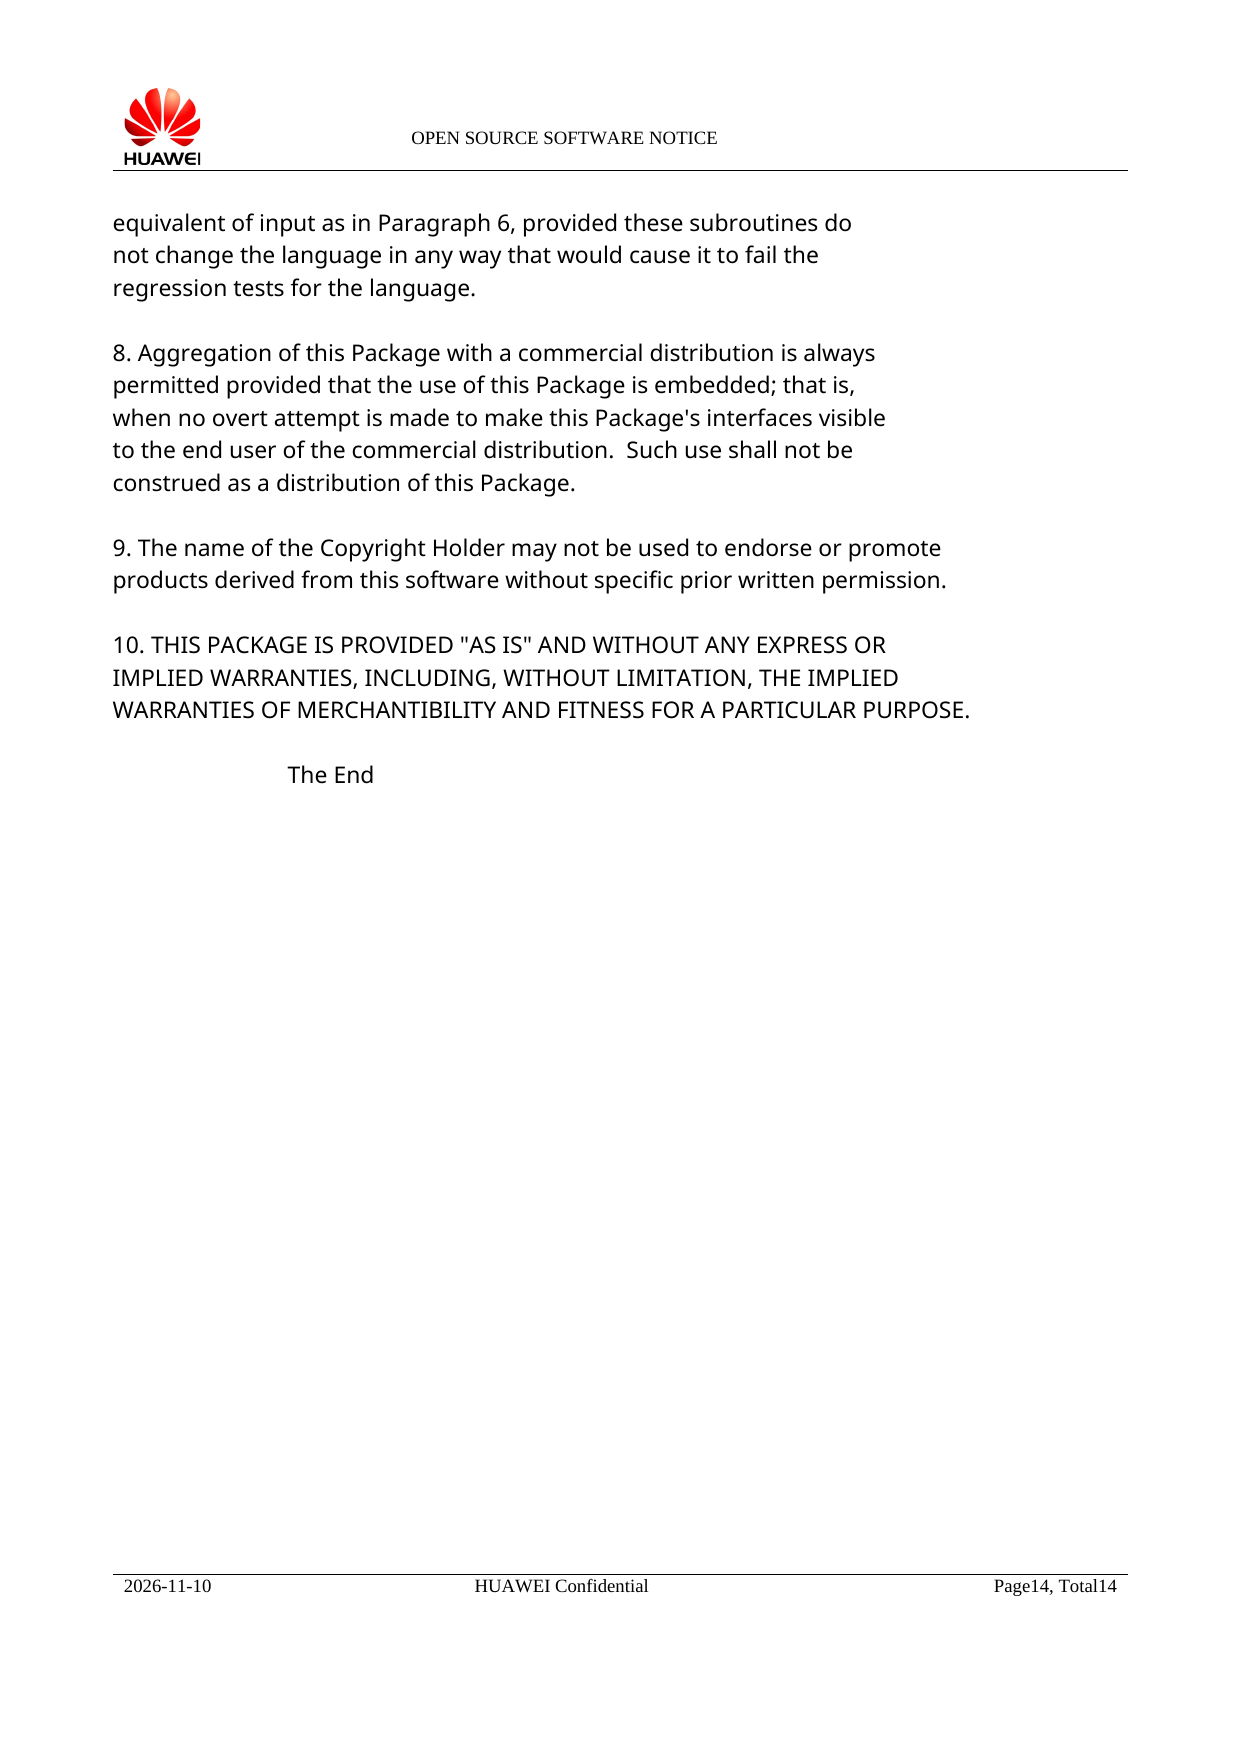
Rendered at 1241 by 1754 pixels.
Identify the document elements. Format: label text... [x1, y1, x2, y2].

text not change the language in any way that would cause it to fail the [112, 239, 1128, 271]
text 8. Aggregation of this Package with a commercial distribution is always [112, 336, 1128, 369]
text IMPLIED WARRANTIES, INCLUDING, WITHOUT LIMITATION, THE IMPLIED [112, 661, 1128, 694]
picture [124, 88, 201, 165]
text construed as a distribution of this Package. [112, 466, 1128, 499]
text 9. The name of the Copyright Holder may not be used to endorse or promote [112, 531, 1128, 564]
text permitted provided that the use of this Package is embedded; that is, [112, 369, 1128, 401]
text WARRANTIES OF MERCHANTIBILITY AND FITNESS FOR A PARTICULAR PURPOSE. [112, 694, 1128, 726]
text The End [112, 759, 1128, 791]
text equivalent of input as in Paragraph 6, provided these subroutines do [112, 206, 1128, 239]
text products derived from this software without specific prior written permission. [112, 564, 1128, 596]
text when no overt attempt is made to make this Package's interfaces visible [112, 401, 1128, 434]
text to the end user of the commercial distribution. Such use shall not be [112, 434, 1128, 466]
text 10. THIS PACKAGE IS PROVIDED "AS IS" AND WITHOUT ANY EXPRESS OR [112, 629, 1128, 661]
text regression tests for the language. [112, 271, 1128, 304]
